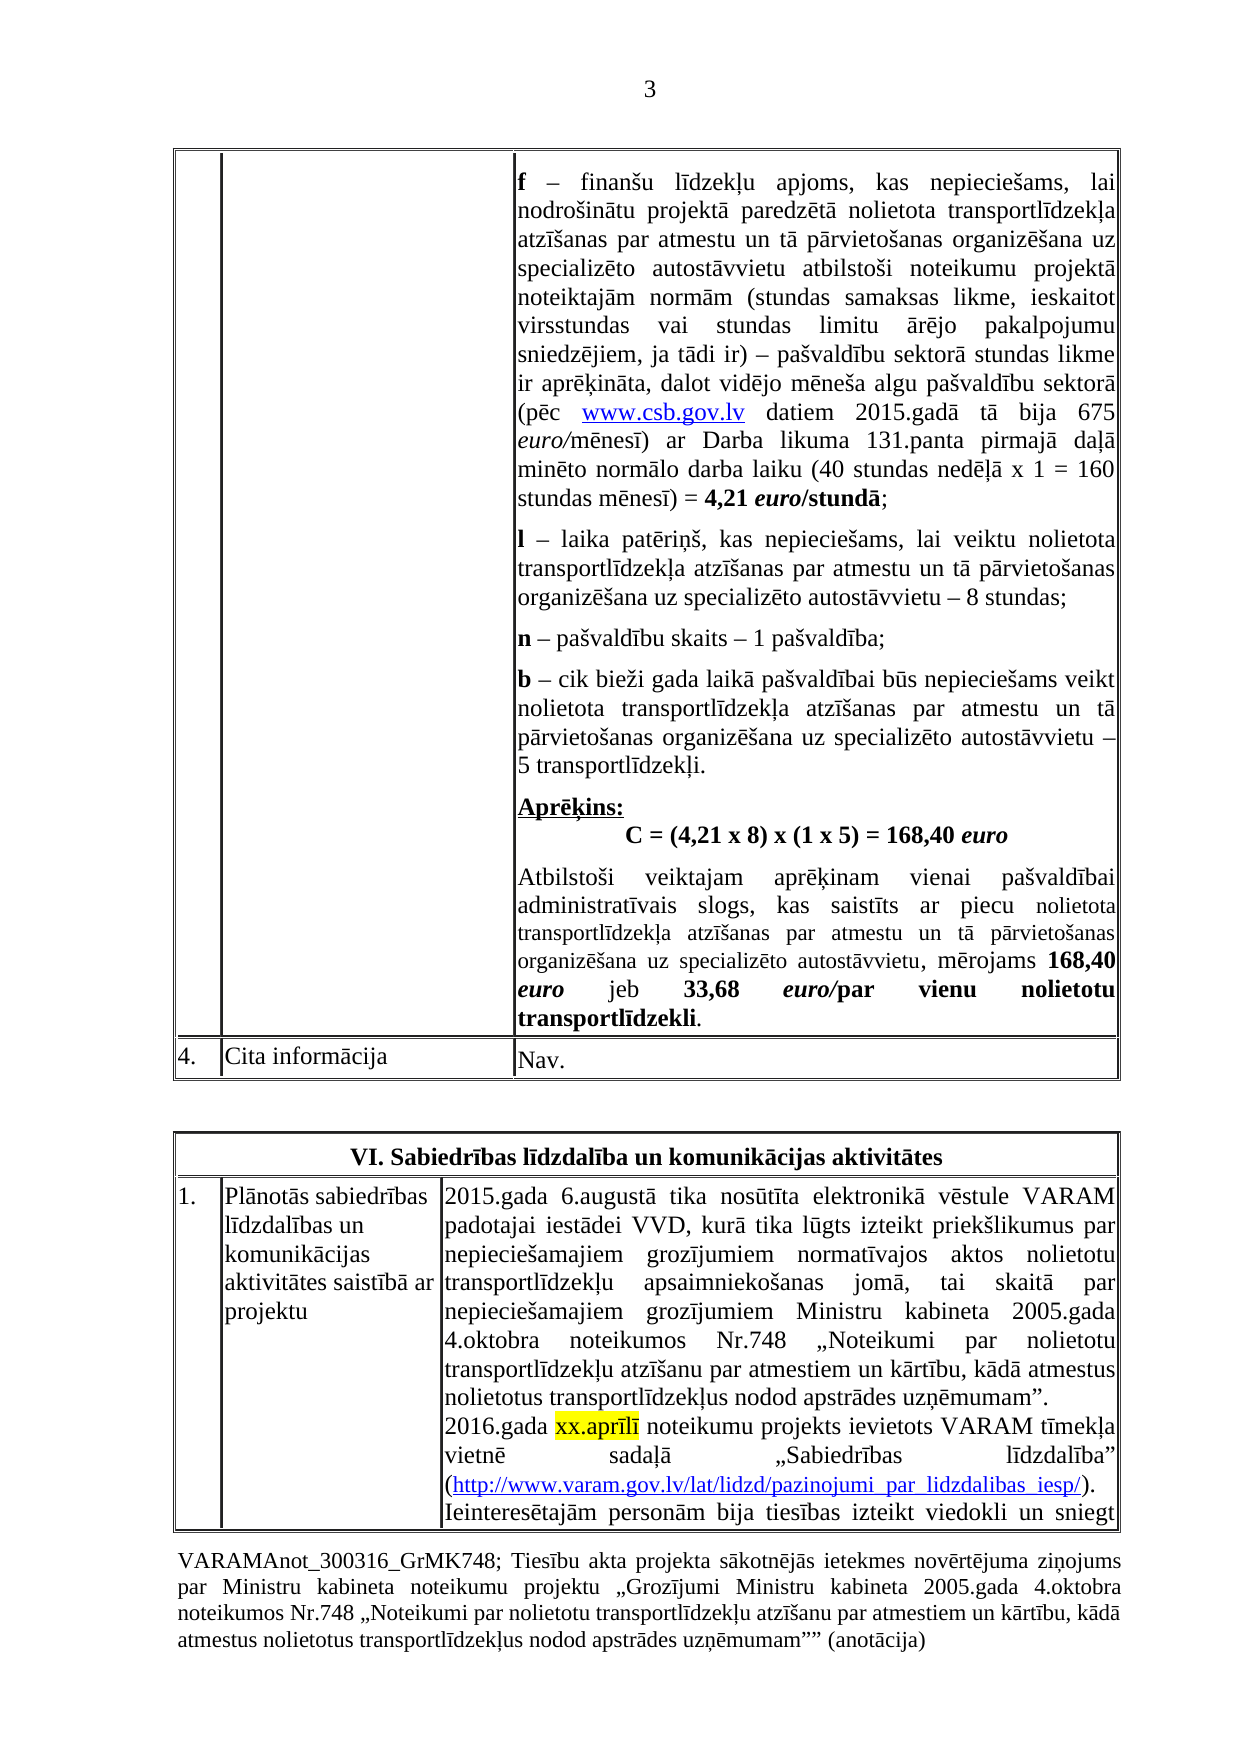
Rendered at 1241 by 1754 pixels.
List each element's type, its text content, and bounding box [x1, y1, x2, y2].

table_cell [221, 149, 514, 1035]
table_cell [441, 1175, 1119, 1529]
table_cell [514, 151, 1117, 1035]
table_cell 1. [174, 1175, 221, 1529]
table_cell 4. [176, 1035, 221, 1077]
table_cell Nav. [514, 1035, 1118, 1077]
table_cell 3. [176, 151, 221, 1035]
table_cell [221, 1178, 441, 1529]
table_header VI. Sabiedrības līdzdalība un komunikācijas aktivitātes [176, 1134, 1117, 1175]
table_cell Cita informācija [221, 1039, 514, 1077]
